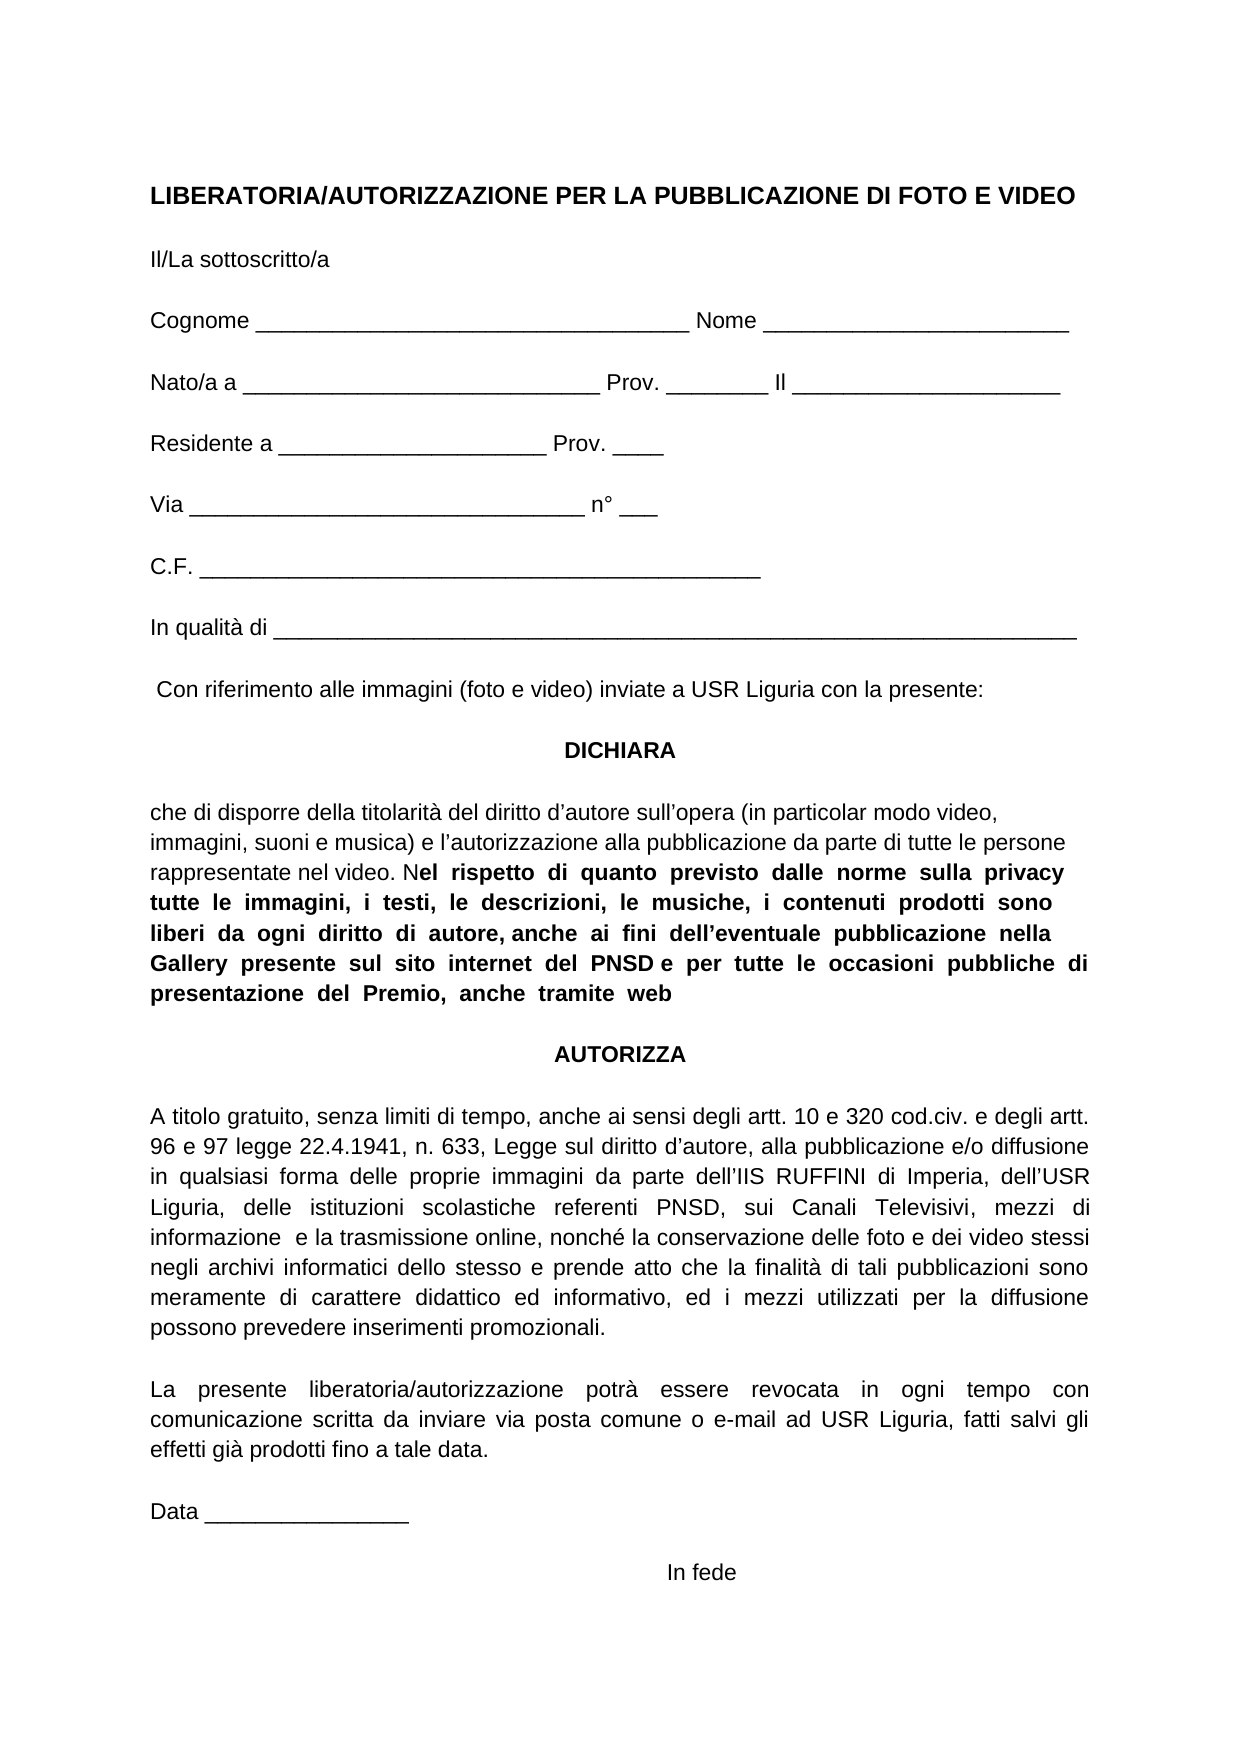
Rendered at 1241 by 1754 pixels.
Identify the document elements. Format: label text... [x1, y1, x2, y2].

text In fede [667, 1559, 1090, 1585]
text che di disporre della titolarità del diritto d’autore sull’opera (in particolar modo video, immagini, suoni e musica) e l’autorizzazione alla pubblicazione da parte di tutte le persone rappresentate nel video. Nel rispetto di quanto previsto dalle norme sulla privacy tutte le immagini, i testi, le descrizioni, le musiche, i contenuti prodotti sono liberi da ogni diritto di autore, anche ai fini dell’eventuale pubblicazione nella Gallery presente sul sito internet del PNSD e per tutte le occasioni pubbliche di presentazione del Premio, anche tramite web [150, 799, 1090, 1006]
text Data ________________ [150, 1498, 1090, 1524]
text LIBERATORIA/AUTORIZZAZIONE PER LA PUBBLICAZIONE DI FOTO E VIDEO [150, 181, 1090, 210]
text Via _______________________________ n° ___ [150, 491, 1090, 518]
text AUTORIZZA [150, 1041, 1090, 1068]
text Nato/a a ____________________________ Prov. ________ Il _____________________ [150, 368, 1090, 395]
text Residente a _____________________ Prov. ____ [150, 430, 1090, 456]
text A titolo gratuito, senza limiti di tempo, anche ai sensi degli artt. 10 e 320 cod.civ. e degli artt. 96 e 97 legge 22.4.1941, n. 633, Legge sul diritto d’autore, alla pubblicazione e/o diffusione in qualsiasi forma delle proprie immagini da parte dell’IIS RUFFINI di Imperia, dell’USR Liguria, delle istituzioni scolastiche referenti PNSD, sui Canali Televisivi, mezzi di informazione e la trasmissione online, nonché la conservazione delle foto e dei video stessi negli archivi informatici dello stesso e prende atto che la finalità di tali pubblicazioni sono meramente di carattere didattico ed informativo, ed i mezzi utilizzati per la diffusione possono prevedere inserimenti promozionali. [150, 1103, 1090, 1341]
text DICHIARA [150, 737, 1090, 763]
text In qualità di _______________________________________________________________ [150, 614, 1090, 641]
text C.F. ____________________________________________ [150, 553, 1090, 579]
text Cognome __________________________________ Nome ________________________ [150, 307, 1090, 333]
text Il/La sottoscritto/a [150, 246, 1090, 272]
text La presente liberatoria/autorizzazione potrà essere revocata in ogni tempo con comunicazione scritta da inviare via posta comune o e-mail ad USR Liguria, fatti salvi gli effetti già prodotti fino a tale data. [150, 1376, 1090, 1462]
text Con riferimento alle immagini (foto e video) inviate a USR Liguria con la presente: [150, 676, 1090, 702]
